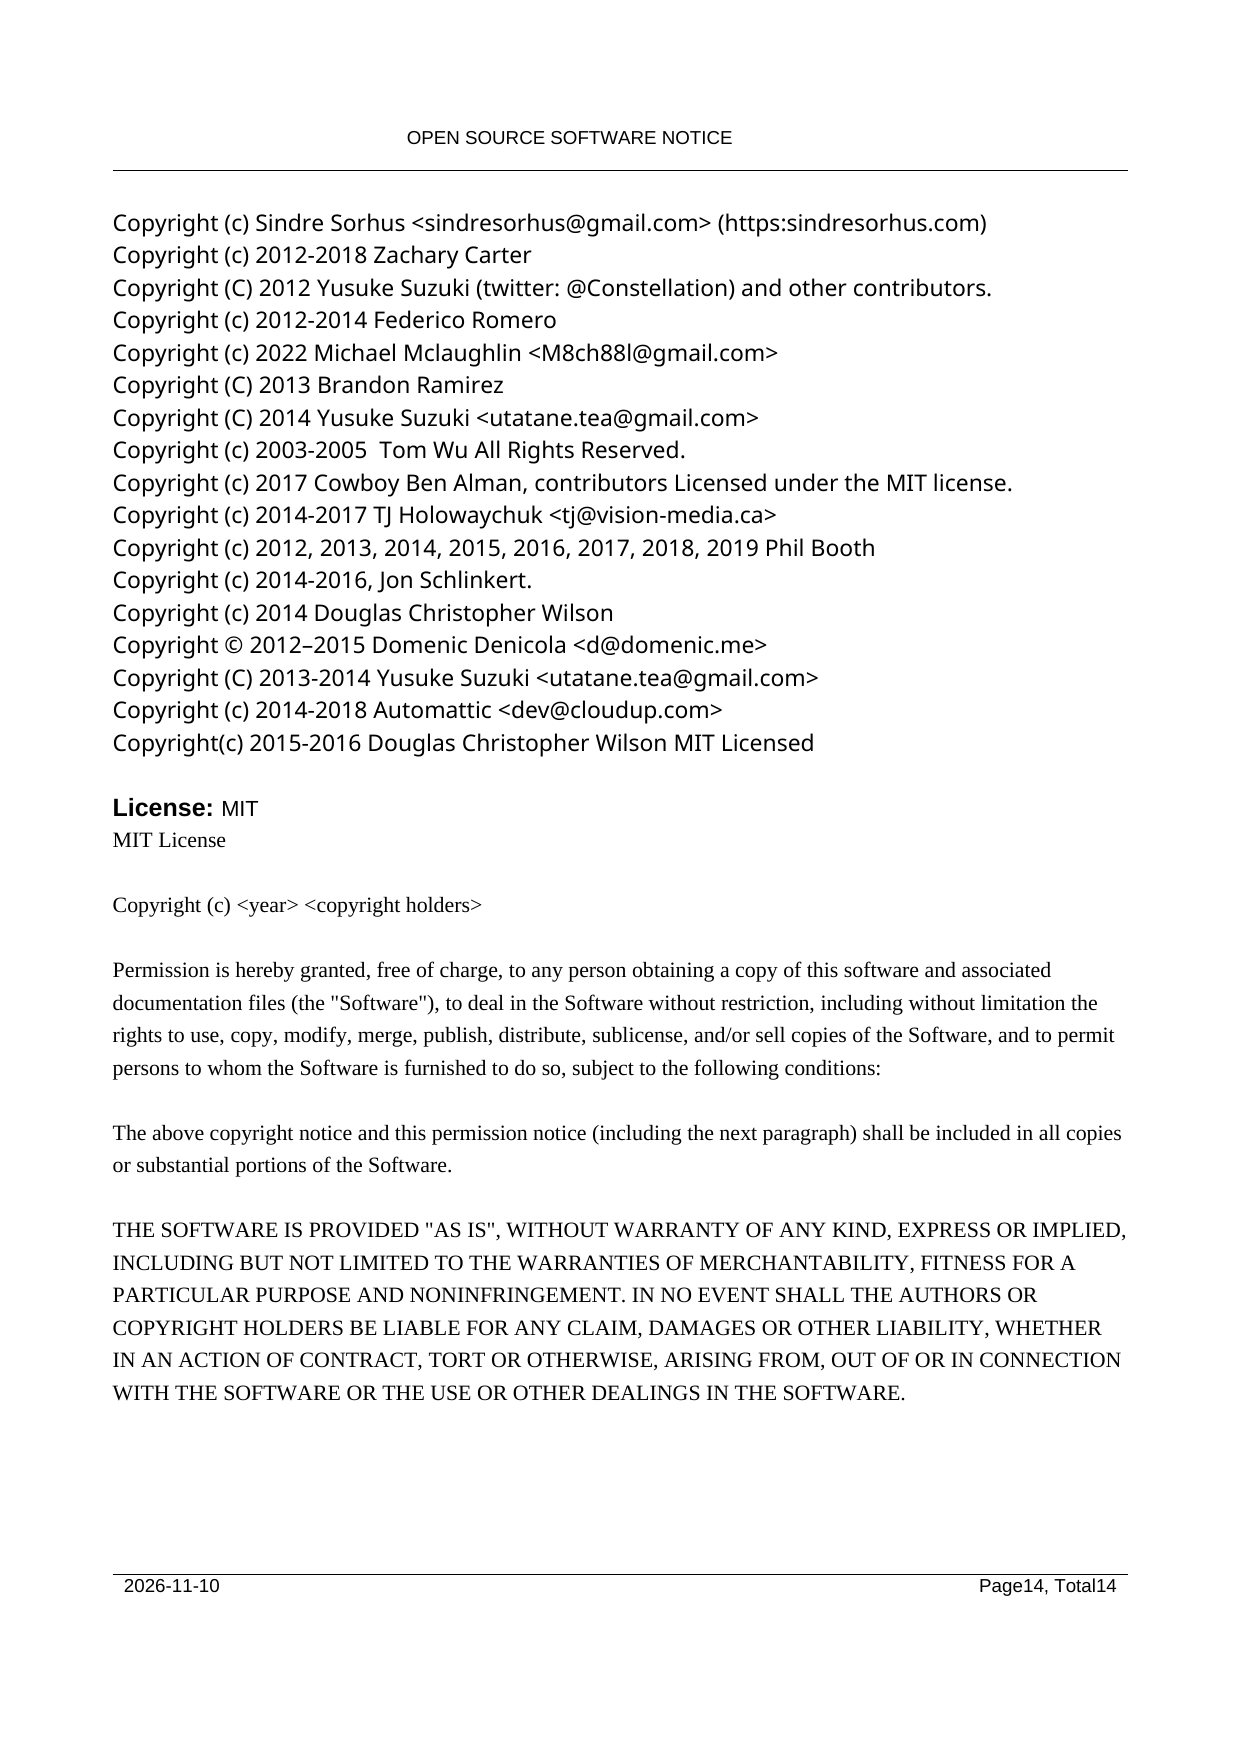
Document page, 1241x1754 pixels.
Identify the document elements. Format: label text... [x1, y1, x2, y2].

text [112, 206, 1128, 791]
text MIT License Copyright (c) <year> <copyright holders> Permission is hereby granted, free of charge, to any person obtaining a copy of this software and associated documentation files (the "Software"), to deal in the Software without restriction, including without limitation the rights to use, copy, modify, merge, publish, distribute, sublicense, and/or sell copies of the Software, and to permit persons to whom the Software is furnished to do so, subject to the following conditions: The above copyright notice and this permission notice (including the next paragraph) shall be included in all copies or substantial portions of the Software. THE SOFTWARE IS PROVIDED "AS IS", WITHOUT WARRANTY OF ANY KIND, EXPRESS OR IMPLIED, INCLUDING BUT NOT LIMITED TO THE WARRANTIES OF MERCHANTABILITY, FITNESS FOR A PARTICULAR PURPOSE AND NONINFRINGEMENT. IN NO EVENT SHALL THE AUTHORS OR COPYRIGHT HOLDERS BE LIABLE FOR ANY CLAIM, DAMAGES OR OTHER LIABILITY, WHETHER IN AN ACTION OF CONTRACT, TORT OR OTHERWISE, ARISING FROM, OUT OF OR IN CONNECTION WITH THE SOFTWARE OR THE USE OR OTHER DEALINGS IN THE SOFTWARE. [112, 824, 1128, 1409]
text License: MIT [112, 791, 1128, 824]
